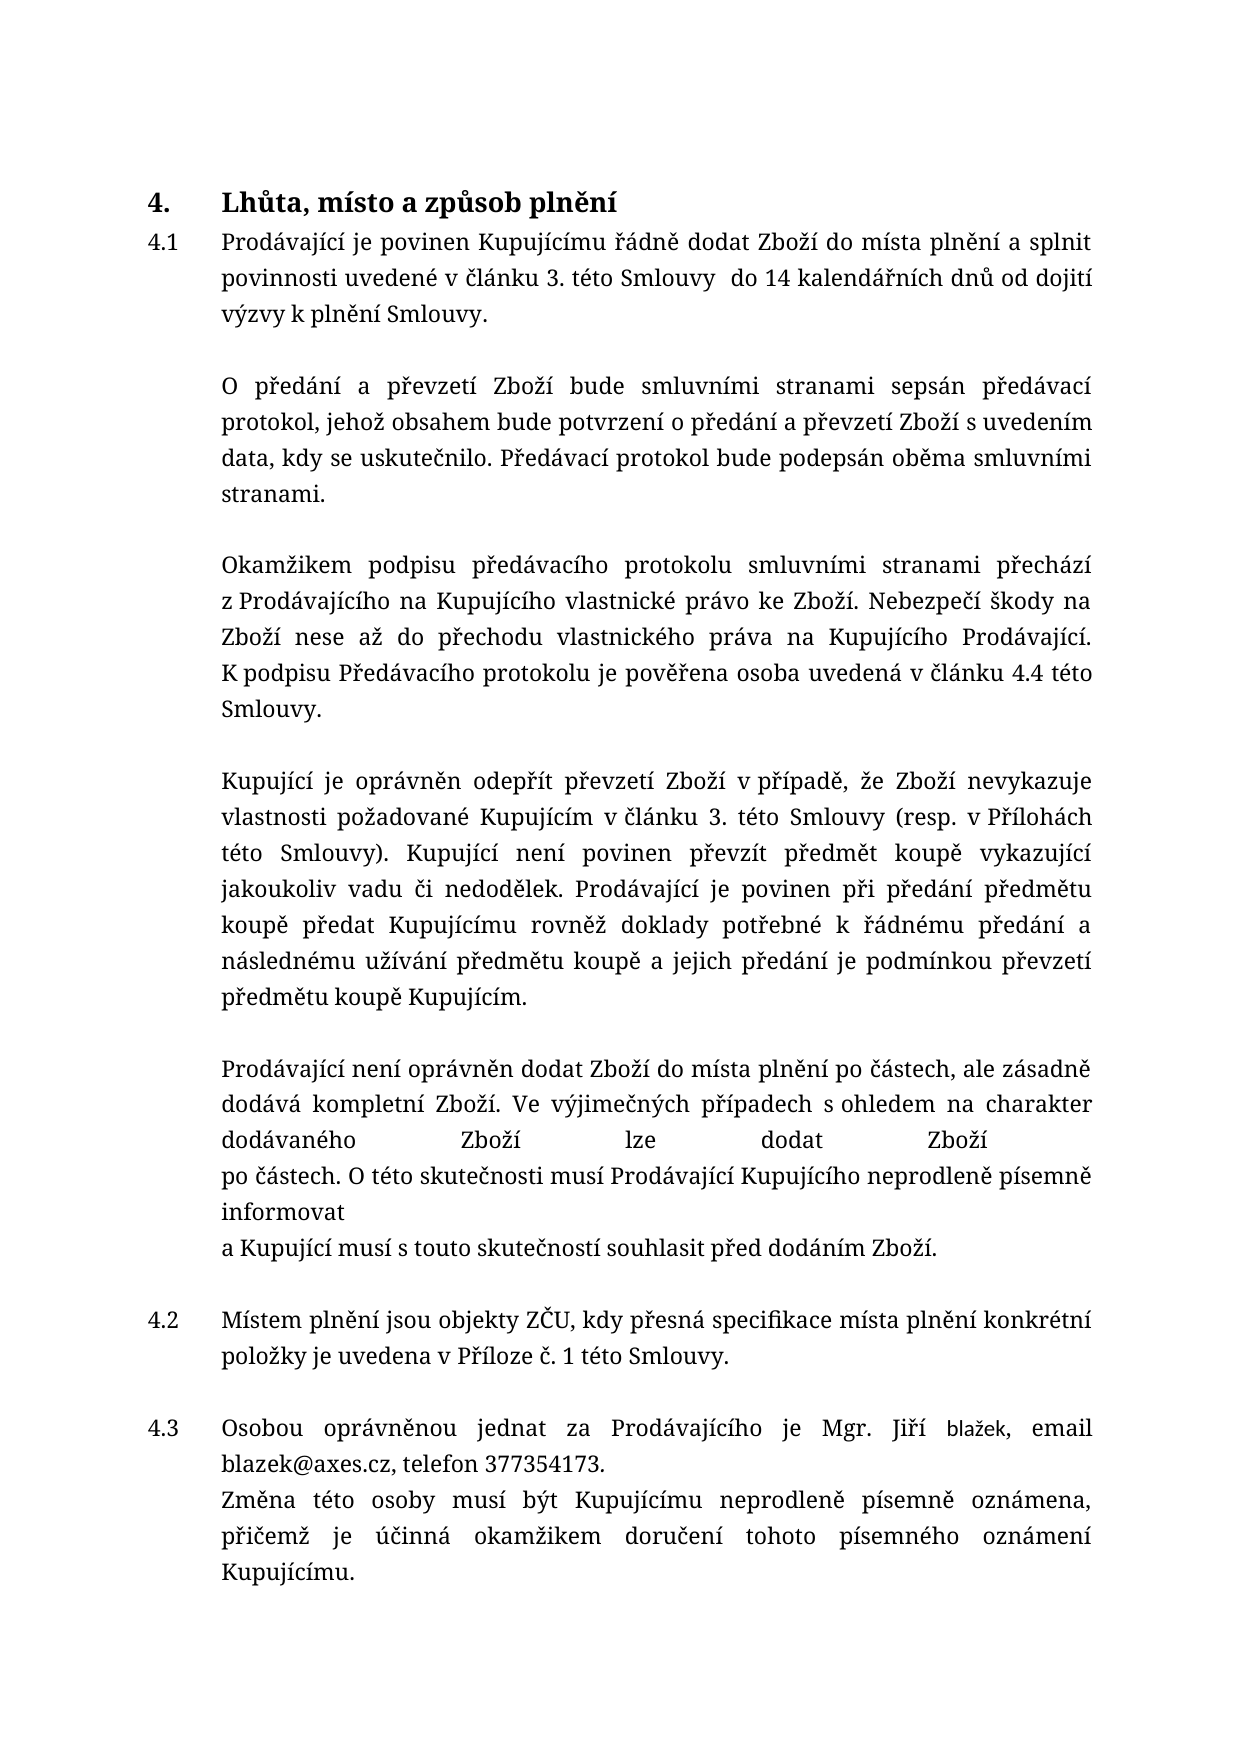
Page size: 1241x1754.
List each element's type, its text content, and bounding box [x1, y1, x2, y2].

text Změna této osoby musí být Kupujícímu neprodleně písemně oznámena, přičemž je účinná okamžikem doručení tohoto písemného oznámení Kupujícímu. [148, 1484, 1093, 1587]
text 4.2 Místem plnění jsou objekty ZČU, kdy přesná specifikace místa plnění konkrétní položky je uvedena v Příloze č. 1 této Smlouvy. [148, 1304, 1093, 1371]
text 4.1 Prodávající je povinen Kupujícímu řádně dodat Zboží do místa plnění a splnit povinnosti uvedené v článku 3. této Smlouvy do 14 kalendářních dnů od dojití výzvy k plnění Smlouvy. [148, 226, 1093, 329]
text O předání a převzetí Zboží bude smluvními stranami sepsán předávací protokol, jehož obsahem bude potvrzení o předání a převzetí Zboží s uvedením data, kdy se uskutečnilo. Předávací protokol bude podepsán oběma smluvními stranami. [221, 370, 1093, 509]
text 4. Lhůta, místo a způsob plnění [148, 183, 1093, 220]
text 4.3 Osobou oprávněnou jednat za Prodávajícího je Mgr. Jiří blažek, email blazek@axes.cz, telefon 377354173. [148, 1412, 1093, 1479]
text Prodávající není oprávněn dodat Zboží do místa plnění po částech, ale zásadně dodává kompletní Zboží. Ve výjimečných případech s ohledem na charakter dodávaného Zboží lze dodat Zboží po částech. O této skutečnosti musí Prodávající Kupujícího neprodleně písemně informovat a Kupující musí s touto skutečností souhlasit před dodáním Zboží. [221, 1052, 1093, 1263]
text Okamžikem podpisu předávacího protokolu smluvními stranami přechází z Prodávajícího na Kupujícího vlastnické právo ke Zboží. Nebezpečí škody na Zboží nese až do přechodu vlastnického práva na Kupujícího Prodávající. K podpisu Předávacího protokolu je pověřena osoba uvedená v článku 4.4 této Smlouvy. [221, 549, 1093, 724]
text Kupující je oprávněn odepřít převzetí Zboží v případě, že Zboží nevykazuje vlastnosti požadované Kupujícím v článku 3. této Smlouvy (resp. v Přílohách této Smlouvy). Kupující není povinen převzít předmět koupě vykazující jakoukoliv vadu či nedodělek. Prodávající je povinen při předání předmětu koupě předat Kupujícímu rovněž doklady potřebné k řádnému předání a následnému užívání předmětu koupě a jejich předání je podmínkou převzetí předmětu koupě Kupujícím. [221, 765, 1093, 1012]
